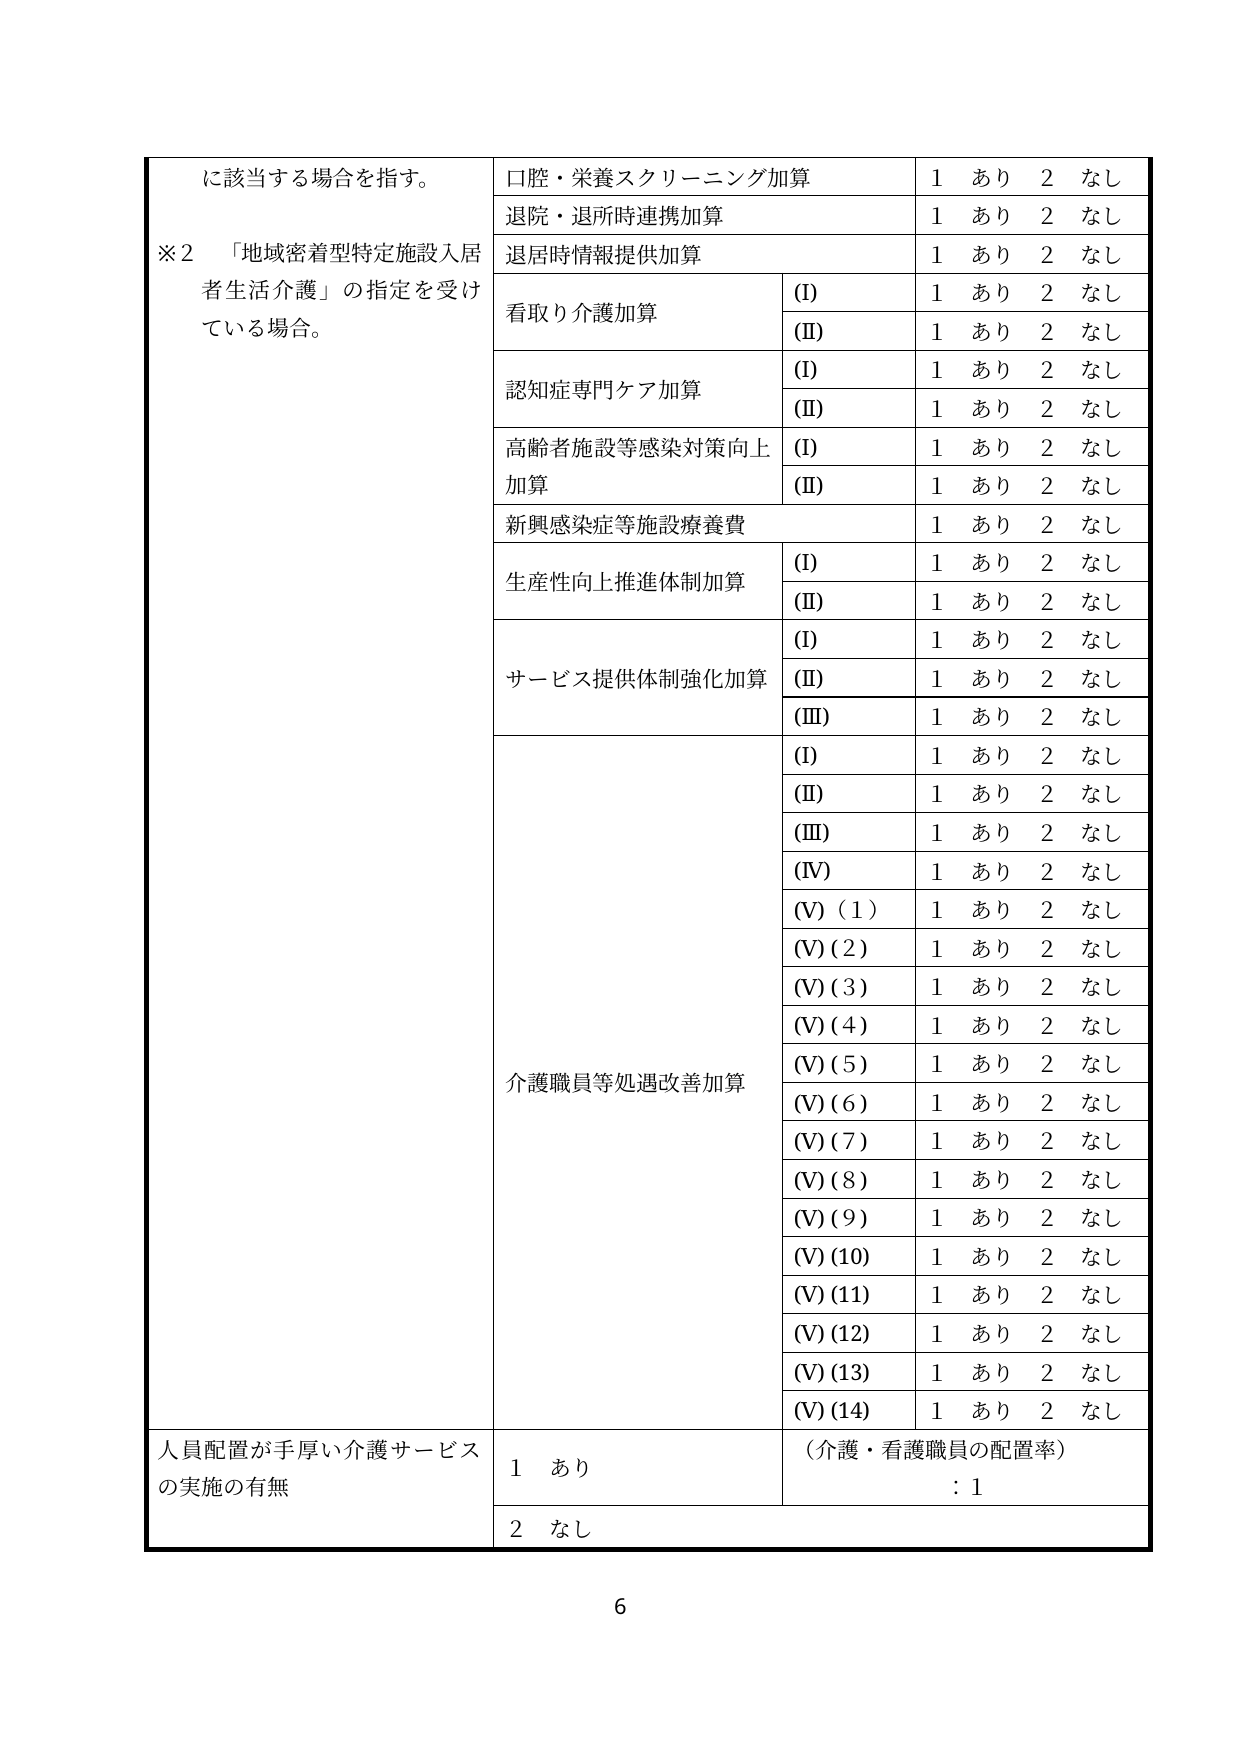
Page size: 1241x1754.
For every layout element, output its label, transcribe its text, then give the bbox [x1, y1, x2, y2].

table_cell １ あり ２ なし [916, 1276, 1148, 1313]
table_cell １ あり ２ なし [916, 890, 1148, 928]
table_cell (Ⅲ) [783, 813, 915, 851]
table_cell １ あり ２ なし [916, 1199, 1148, 1236]
table_cell (Ⅰ) [783, 428, 915, 465]
table_cell １ あり ２ なし [916, 1044, 1148, 1082]
table_cell １ あり ２ なし [916, 929, 1148, 966]
table_cell １ あり ２ なし [916, 1314, 1148, 1352]
table_cell (Ⅰ) [783, 543, 915, 581]
table_cell １ あり ２ なし [916, 1083, 1148, 1120]
table_cell １ あり ２ なし [916, 158, 1148, 195]
table_cell 人員配置が手厚い介護サービスの実施の有無 [149, 1430, 493, 1547]
table_cell (Ⅰ) [783, 620, 915, 658]
table_cell 看取り介護加算 [494, 274, 782, 349]
table_cell (Ⅴ) (３) [783, 967, 915, 1005]
table_cell ２ なし [494, 1506, 1148, 1547]
table_cell (Ⅴ) (６) [783, 1083, 915, 1120]
table_cell 退院・退所時連携加算 [494, 196, 915, 234]
table_cell (Ⅰ) [783, 736, 915, 773]
table_cell (Ⅴ) (４) [783, 1006, 915, 1043]
table_cell １ あり ２ なし [916, 1353, 1148, 1390]
table_cell １ あり ２ なし [916, 274, 1148, 311]
table_cell 新興感染症等施設療養費 [494, 505, 915, 542]
table_cell １ あり ２ なし [916, 389, 1148, 427]
table_cell (Ⅴ) (８) [783, 1160, 915, 1197]
table_cell (Ⅲ) [783, 698, 915, 735]
table_cell (Ⅱ) [783, 466, 915, 504]
table_cell １ あり ２ なし [916, 1160, 1148, 1197]
table_cell 退居時情報提供加算 [494, 235, 915, 272]
table_cell １ あり ２ なし [916, 582, 1148, 619]
table_cell (Ⅴ) (11) [783, 1276, 915, 1313]
table_cell (Ⅴ) (２) [783, 929, 915, 966]
table_cell (Ⅴ) (12) [783, 1314, 915, 1352]
table_cell （介護・看護職員の配置率） ：１ [783, 1430, 1148, 1505]
table_cell (Ⅱ) [783, 775, 915, 812]
table_cell (Ⅴ) (13) [783, 1353, 915, 1390]
table_cell １ あり ２ なし [916, 813, 1148, 851]
table_cell １ あり ２ なし [916, 852, 1148, 889]
table_cell １ あり ２ なし [916, 466, 1148, 504]
table_cell (Ⅱ) [783, 312, 915, 349]
table_cell (Ⅴ) (５) [783, 1044, 915, 1082]
table_cell １ あり [494, 1430, 782, 1505]
table_cell (Ⅴ) (14) [783, 1391, 915, 1429]
table_cell １ あり ２ なし [916, 698, 1148, 735]
table_cell １ あり ２ なし [916, 620, 1148, 658]
table_cell 口腔・栄養スクリーニング加算 [494, 158, 915, 195]
table_cell １ あり ２ なし [916, 736, 1148, 773]
table_cell １ あり ２ なし [916, 1391, 1148, 1429]
table_cell 生産性向上推進体制加算 [494, 543, 782, 619]
table_cell (Ⅴ)（１） [783, 890, 915, 928]
table_cell １ あり ２ なし [916, 1121, 1148, 1159]
table_cell 認知症専門ケア加算 [494, 351, 782, 427]
table_cell １ あり ２ なし [916, 967, 1148, 1005]
table_cell (Ⅴ) (７) [783, 1121, 915, 1159]
table_cell 介護職員等処遇改善加算 [494, 736, 782, 1429]
table_cell (Ⅱ) [783, 389, 915, 427]
table_cell (Ⅱ) [783, 582, 915, 619]
table_cell (Ⅱ) [783, 659, 915, 696]
table_cell 高齢者施設等感染対策向上加算 [494, 428, 782, 504]
table_cell １ あり ２ なし [916, 505, 1148, 542]
table_cell １ あり ２ なし [916, 196, 1148, 234]
table_cell (Ⅴ) (９) [783, 1199, 915, 1236]
table_cell (Ⅳ) [783, 852, 915, 889]
table_cell １ あり ２ なし [916, 1237, 1148, 1274]
table_cell １ あり ２ なし [916, 543, 1148, 581]
table_cell １ あり ２ なし [916, 1006, 1148, 1043]
table_cell １ あり ２ なし [916, 659, 1148, 696]
table_cell サービス提供体制強化加算 [494, 620, 782, 735]
table_cell １ あり ２ なし [916, 428, 1148, 465]
table_cell １ あり ２ なし [916, 312, 1148, 349]
table_cell １ あり ２ なし [916, 235, 1148, 272]
table_cell １ あり ２ なし [916, 351, 1148, 388]
table_cell (Ⅰ) [783, 351, 915, 388]
table_cell １ あり ２ なし [916, 775, 1148, 812]
table_cell (Ⅰ) [783, 274, 915, 311]
table_cell (Ⅴ) (10) [783, 1237, 915, 1274]
